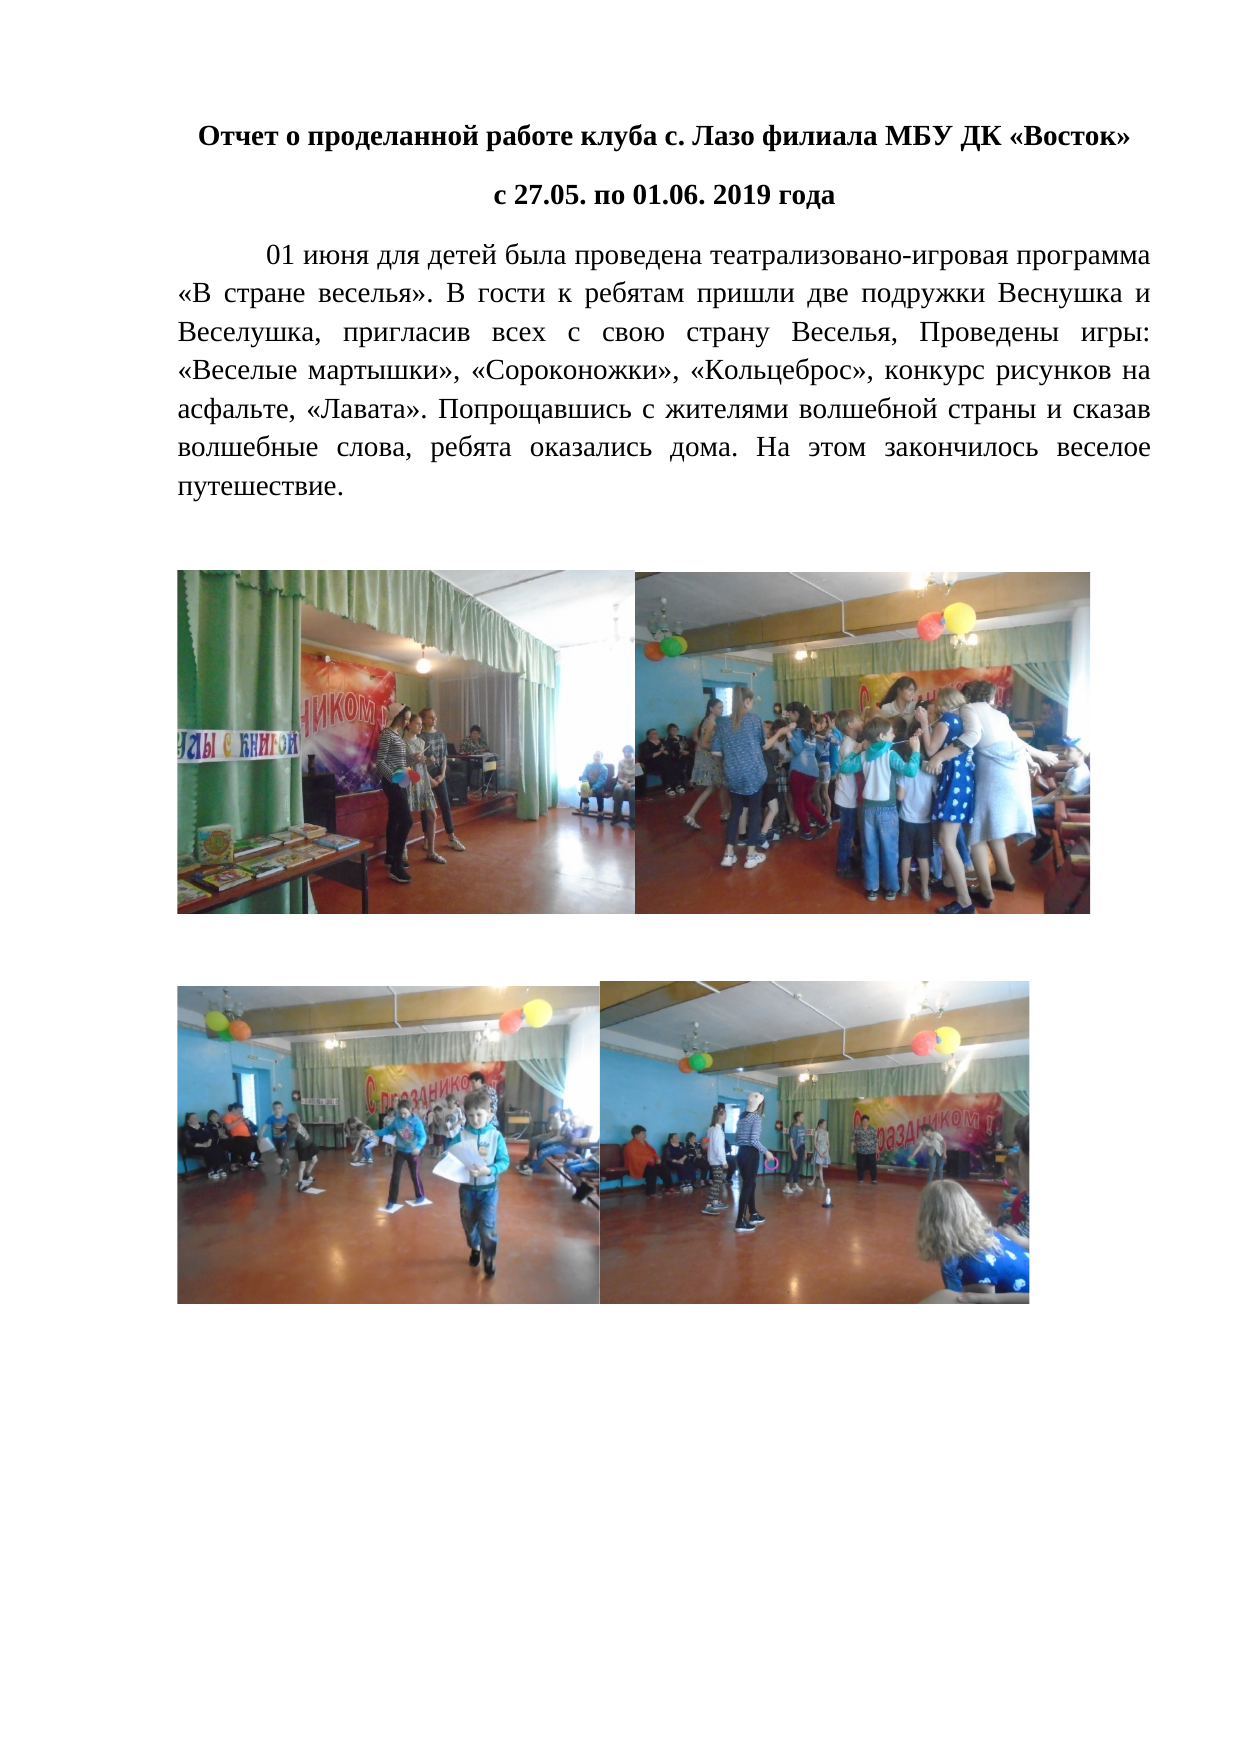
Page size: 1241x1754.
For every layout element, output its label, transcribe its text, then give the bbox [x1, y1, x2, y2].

text 01 июня для детей была проведена театрализовано-игровая программа «В стране веселья». В гости к ребятам пришли две подружки Веснушка и Веселушка, пригласив всех с свою страну Веселья, Проведены игры: «Веселые мартышки», «Сороконожки», «Кольцеброс», конкурс рисунков на асфальте, «Лавата». Попрощавшись с жителями волшебной страны и сказав волшебные слова, ребята оказались дома. На этом закончилось веселое путешествие. [177, 237, 1152, 502]
text Отчет о проделанной работе клуба с. Лазо филиала МБУ ДК «Восток» [177, 118, 1152, 152]
text с 27.05. по 01.06. 2019 года [177, 177, 1152, 211]
picture [177, 570, 1091, 914]
picture [177, 981, 1030, 1304]
